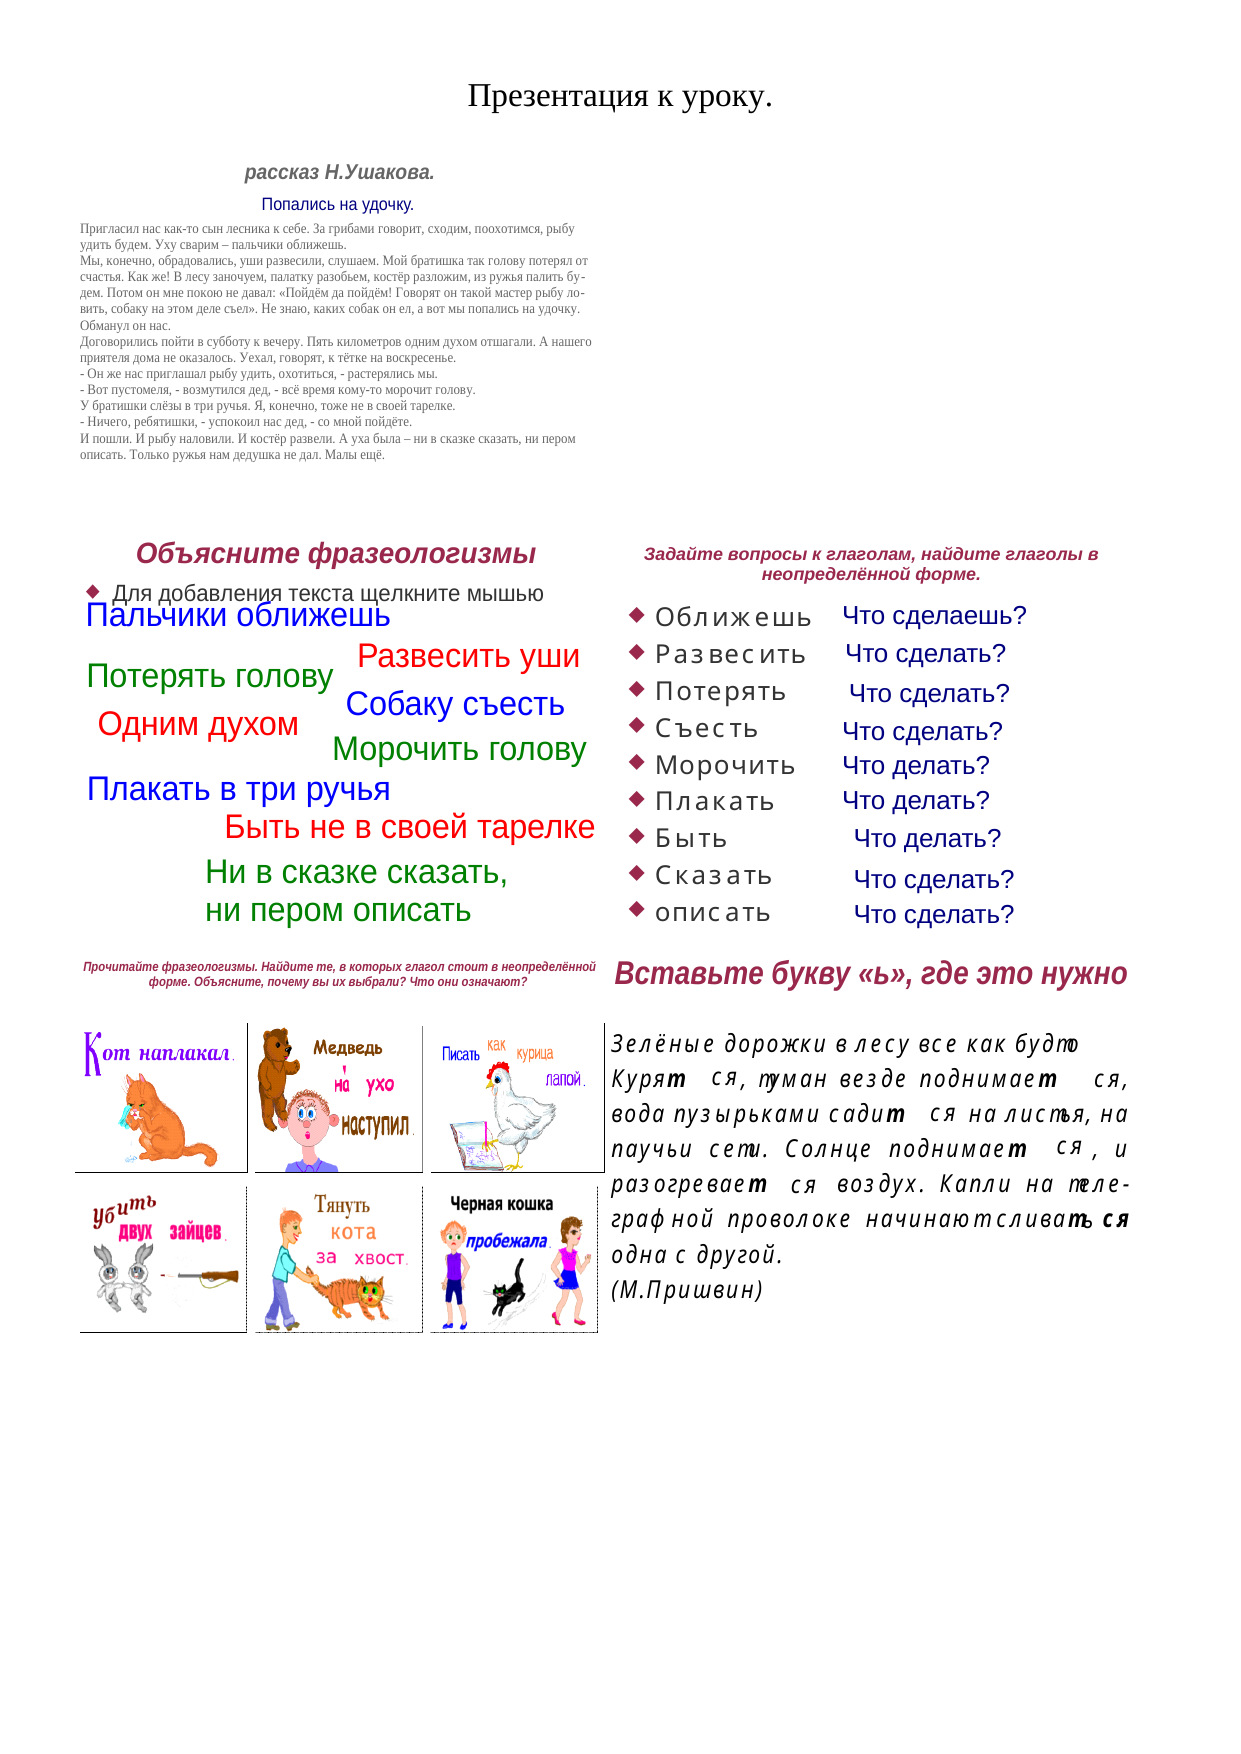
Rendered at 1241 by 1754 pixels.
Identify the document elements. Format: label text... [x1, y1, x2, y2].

text Презентация к уроку. [75, 75, 1165, 113]
